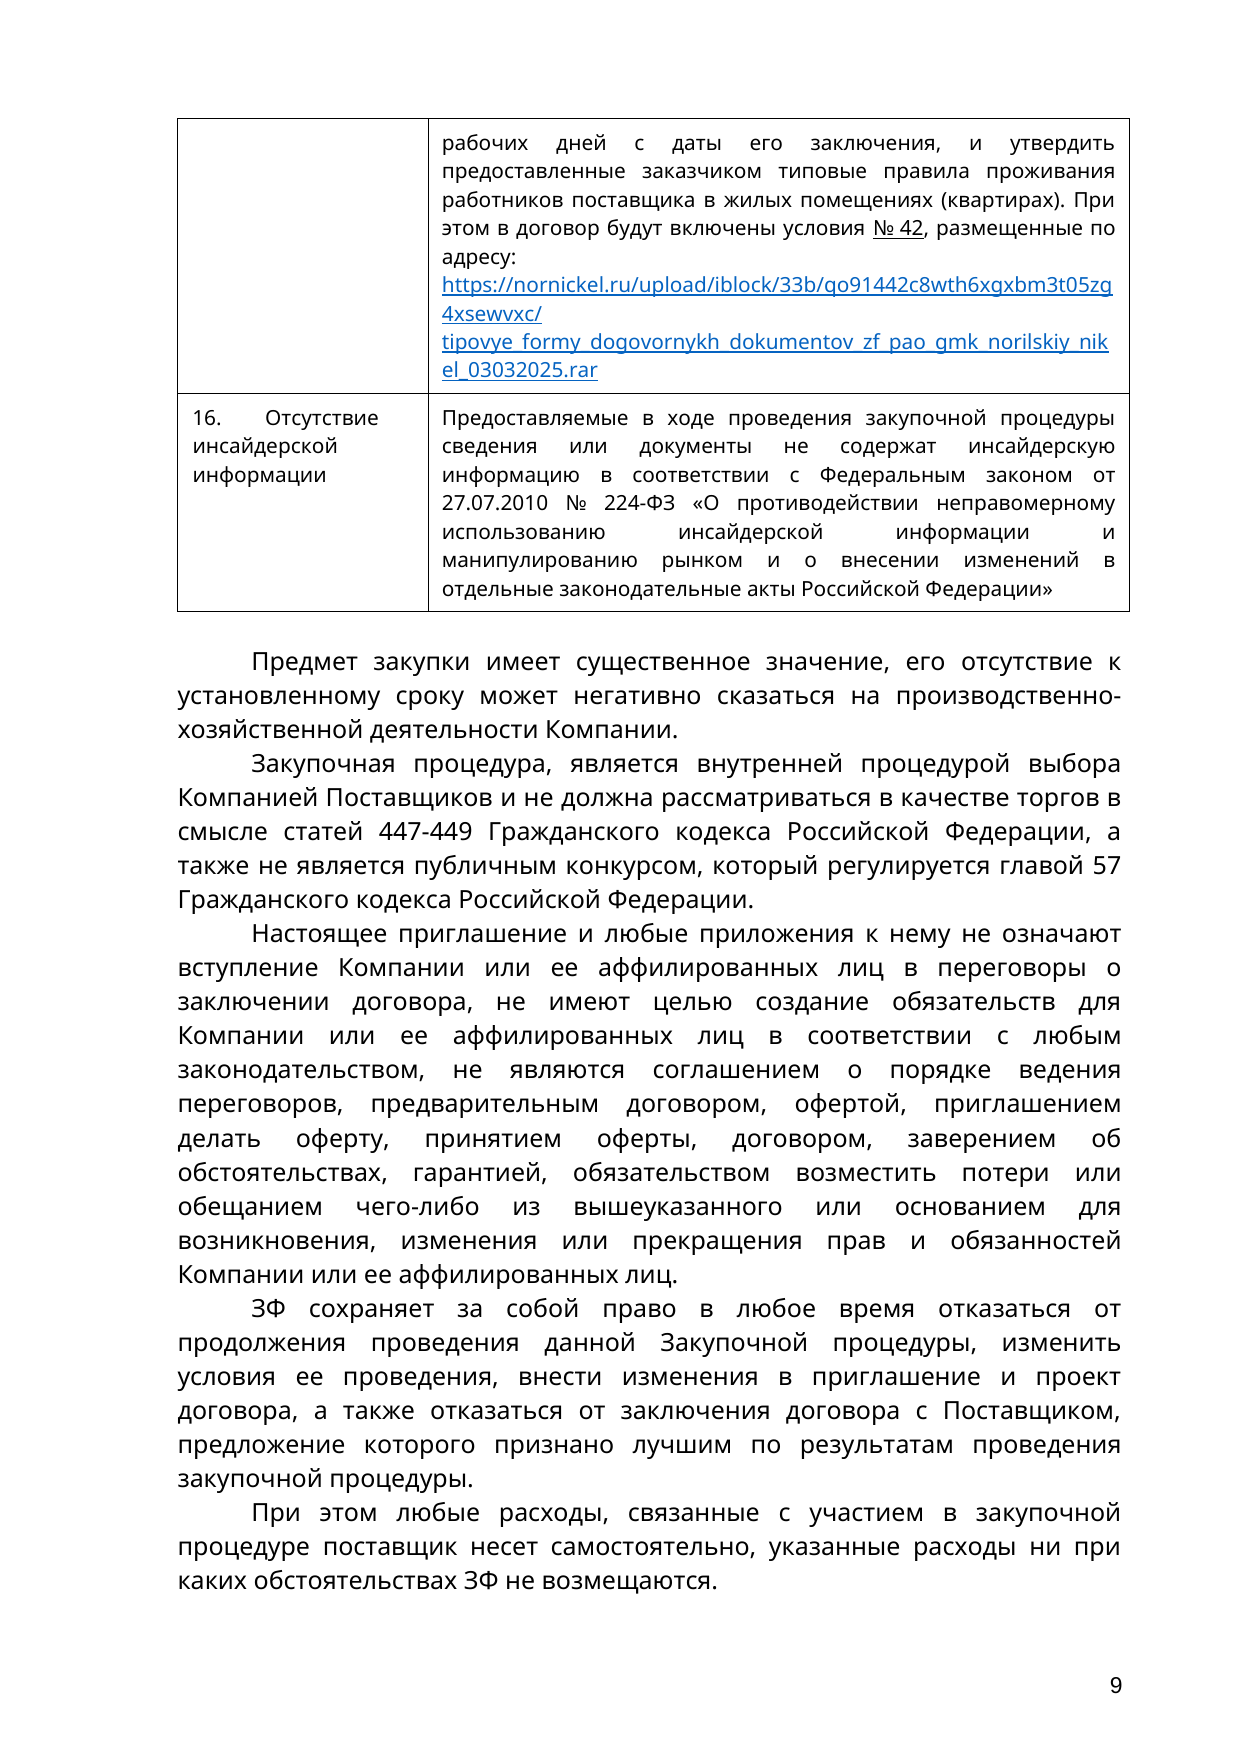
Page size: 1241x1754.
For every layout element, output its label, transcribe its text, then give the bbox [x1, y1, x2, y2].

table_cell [178, 119, 428, 393]
text Предмет закупки имеет существенное значение, его отсутствие к установленному сроку может негативно сказаться на производственно-хозяйственной деятельности Компании. [177, 643, 1122, 746]
text ЗФ сохраняет за собой право в любое время отказаться от продолжения проведения данной Закупочной процедуры, изменить условия ее проведения, внести изменения в приглашение и проект договора, а также отказаться от заключения договора с Поставщиком, предложение которого признано лучшим по результатам проведения закупочной процедуры. [177, 1291, 1122, 1495]
text Закупочная процедура, является внутренней процедурой выбора Компанией Поставщиков и не должна рассматриваться в качестве торгов в смысле статей 447-449 Гражданского кодекса Российской Федерации, а также не является публичным конкурсом, который регулируется главой 57 Гражданского кодекса Российской Федерации. [177, 746, 1122, 916]
table_cell Отсутствие инсайдерской информации [178, 394, 428, 611]
text При этом любые расходы, связанные с участием в закупочной процедуре поставщик несет самостоятельно, указанные расходы ни при каких обстоятельствах ЗФ не возмещаются. [177, 1495, 1122, 1597]
table_cell Предоставляемые в ходе проведения закупочной процедуры сведения или документы не содержат инсайдерскую информацию в соответствии с Федеральным законом от 27.07.2010 № 224-ФЗ «О противодействии неправомерному использованию инсайдерской информации и манипулированию рынком и о внесении изменений в отдельные законодательные акты Российской Федерации» [429, 394, 1129, 611]
text Настоящее приглашение и любые приложения к нему не означают вступление Компании или ее аффилированных лиц в переговоры о заключении договора, не имеют целью создание обязательств для Компании или ее аффилированных лиц в соответствии с любым законодательством, не являются соглашением о порядке ведения переговоров, предварительным договором, офертой, приглашением делать оферту, принятием оферты, договором, заверением об обстоятельствах, гарантией, обязательством возместить потери или обещанием чего-либо из вышеуказанного или основанием для возникновения, изменения или прекращения прав и обязанностей Компании или ее аффилированных лиц. [177, 916, 1122, 1291]
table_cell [429, 119, 1129, 393]
